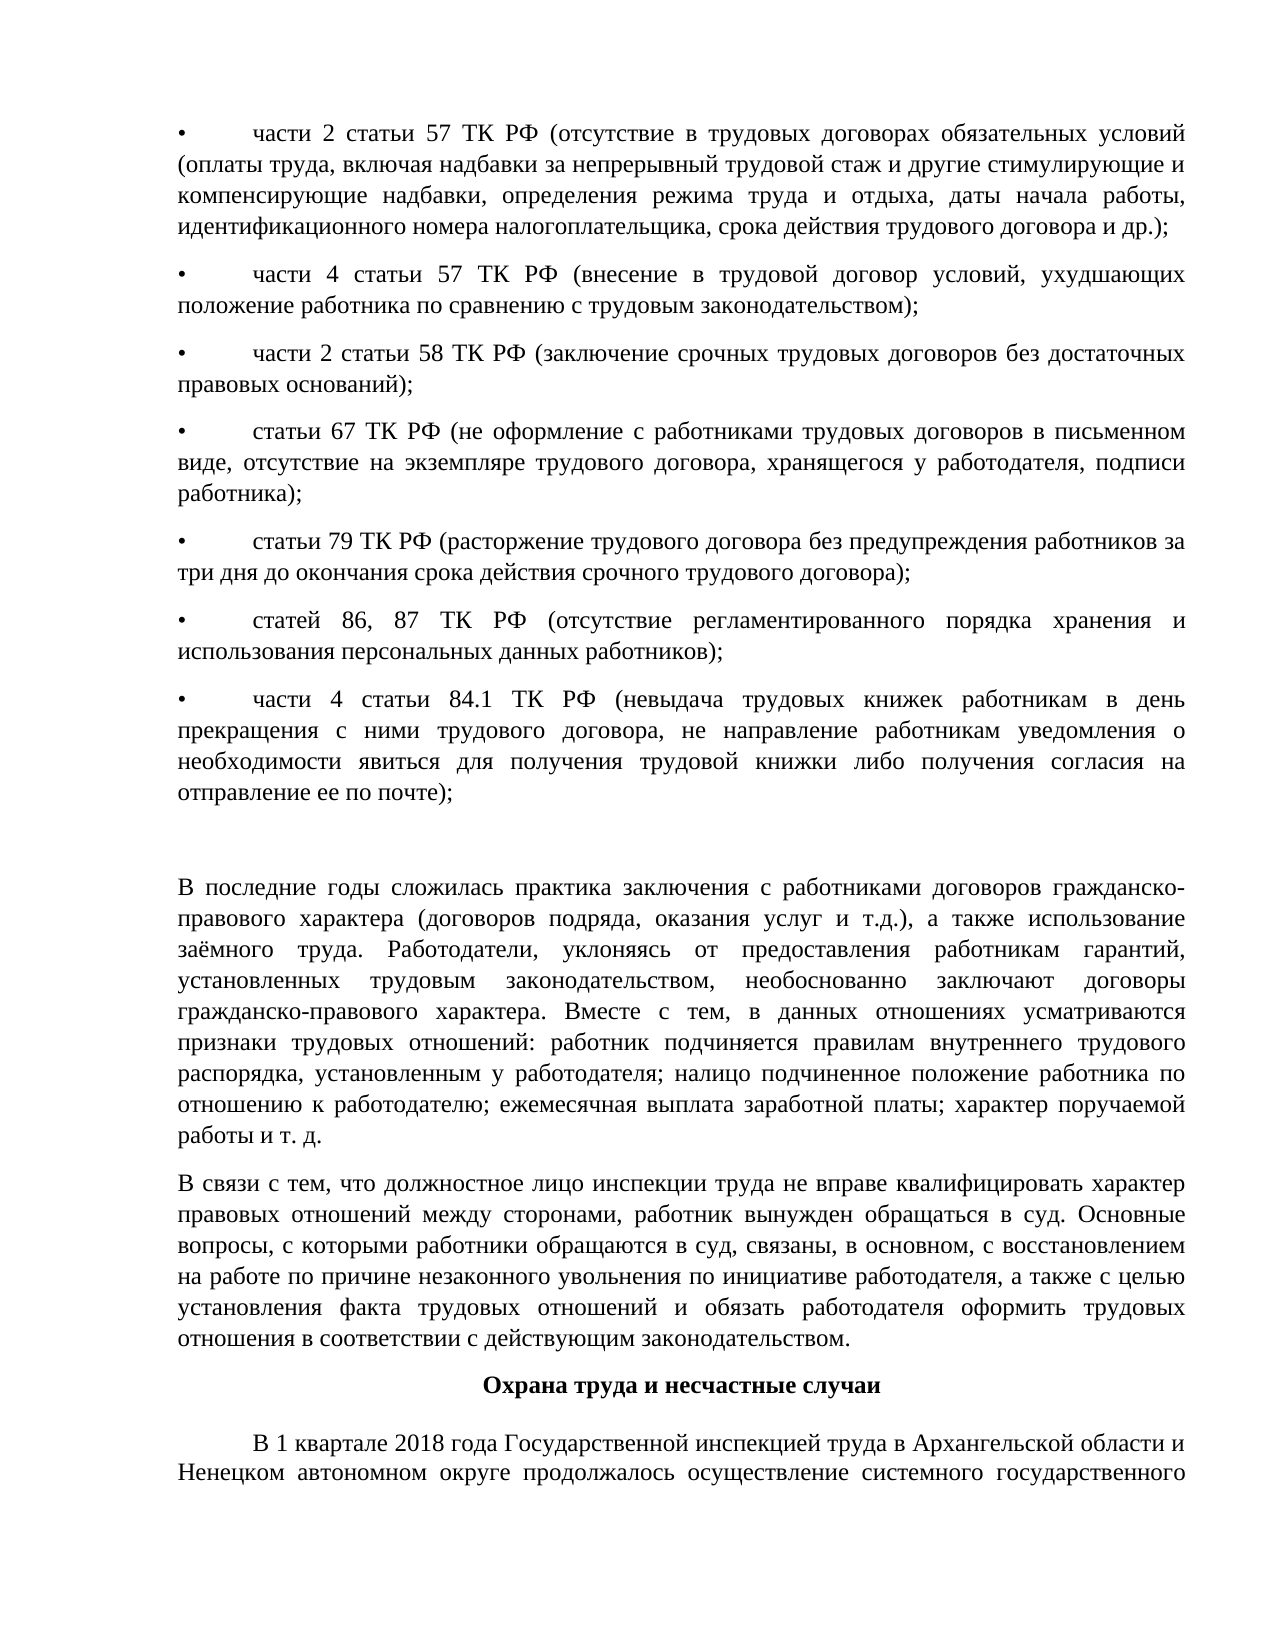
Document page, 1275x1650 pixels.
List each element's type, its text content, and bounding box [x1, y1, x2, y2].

text • части 2 статьи 58 ТК РФ (заключение срочных трудовых договоров без достаточных правовых оснований); [177, 338, 1186, 397]
text • статьи 79 ТК РФ (расторжение трудового договора без предупреждения работников за три дня до окончания срока действия срочного трудового договора); [177, 526, 1186, 586]
text • части 4 статьи 84.1 ТК РФ (невыдача трудовых книжек работникам в день прекращения с ними трудового договора, не направление работникам уведомления о необходимости явиться для получения трудовой книжки либо получения согласия на отправление ее по почте); [177, 684, 1186, 806]
text • статей 86, 87 ТК РФ (отсутствие регламентированного порядка хранения и использования персональных данных работников); [177, 605, 1186, 665]
text В последние годы сложилась практика заключения с работниками договоров гражданско-правового характера (договоров подряда, оказания услуг и т.д.), а также использование заёмного труда. Работодатели, уклоняясь от предоставления работникам гарантий, установленных трудовым законодательством, необоснованно заключают договоры гражданско-правового характера. Вместе с тем, в данных отношениях усматриваются признаки трудовых отношений: работник подчиняется правилам внутреннего трудового распорядка, установленным у работодателя; налицо подчиненное положение работника по отношению к работодателю; ежемесячная выплата заработной платы; характер поручаемой работы и т. д. [177, 872, 1186, 1149]
text • части 4 статьи 57 ТК РФ (внесение в трудовой договор условий, ухудшающих положение работника по сравнению с трудовым законодательством); [177, 259, 1186, 319]
text • части 2 статьи 57 ТК РФ (отсутствие в трудовых договорах обязательных условий (оплаты труда, включая надбавки за непрерывный трудовой стаж и другие стимулирующие и компенсирующие надбавки, определения режима труда и отдыха, даты начала работы, идентификационного номера налогоплательщика, срока действия трудового договора и др.); [177, 118, 1186, 240]
text В связи с тем, что должностное лицо инспекции труда не вправе квалифицировать характер правовых отношений между сторонами, работник вынужден обращаться в суд. Основные вопросы, с которыми работники обращаются в суд, связаны, в основном, с восстановлением на работе по причине незаконного увольнения по инициативе работодателя, а также с целью установления факта трудовых отношений и обязать работодателя оформить трудовых отношения в соответствии с действующим законодательством. [177, 1168, 1186, 1352]
text Охрана труда и несчастные случаи [177, 1371, 1186, 1399]
text • статьи 67 ТК РФ (не оформление с работниками трудовых договоров в письменном виде, отсутствие на экземпляре трудового договора, хранящегося у работодателя, подписи работника); [177, 416, 1186, 507]
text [177, 1428, 1186, 1486]
